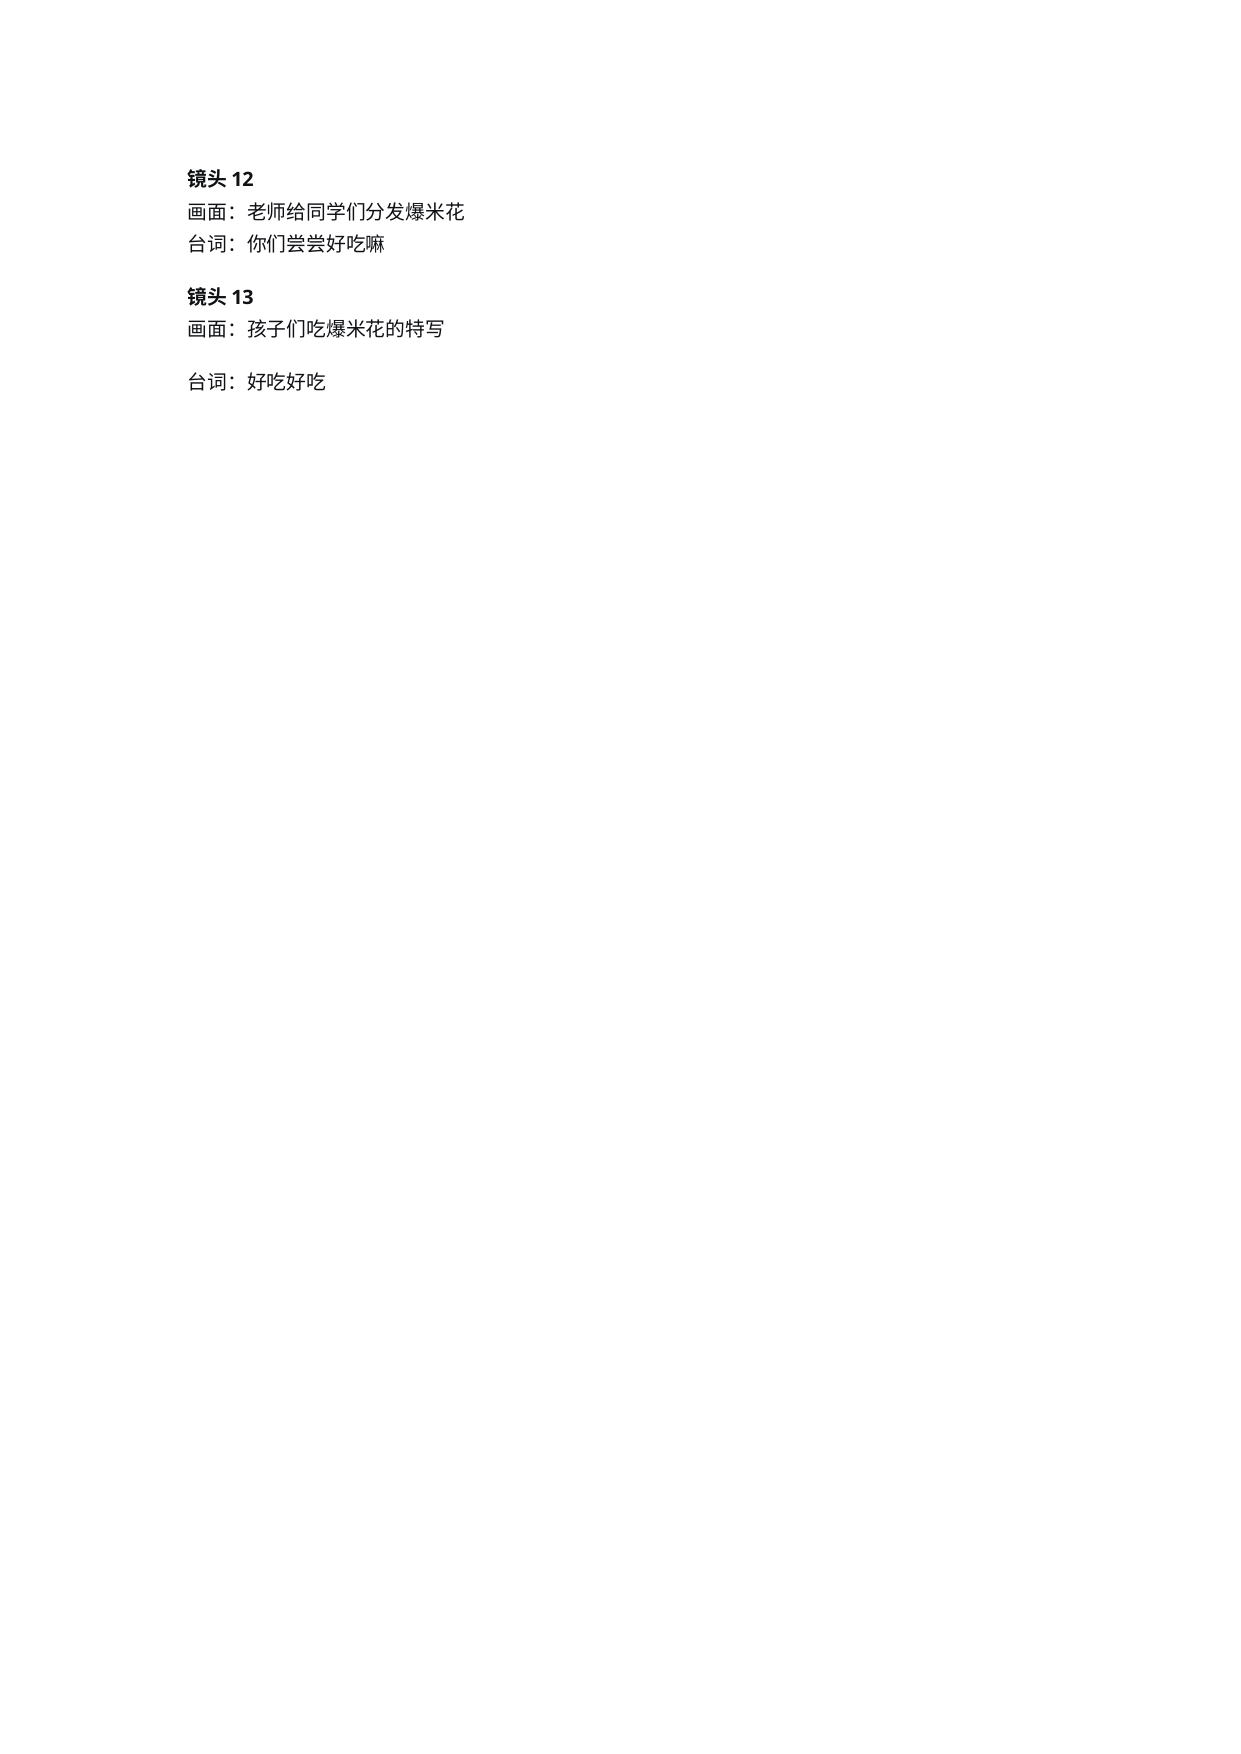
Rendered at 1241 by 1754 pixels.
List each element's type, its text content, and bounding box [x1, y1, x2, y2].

text 台词：好吃好吃 [187, 364, 1053, 397]
text 镜头13 画面：孩子们吃爆米花的特写 [187, 279, 1053, 344]
text 镜头12 画面：老师给同学们分发爆米花 台词：你们尝尝好吃嘛 [187, 162, 1053, 259]
